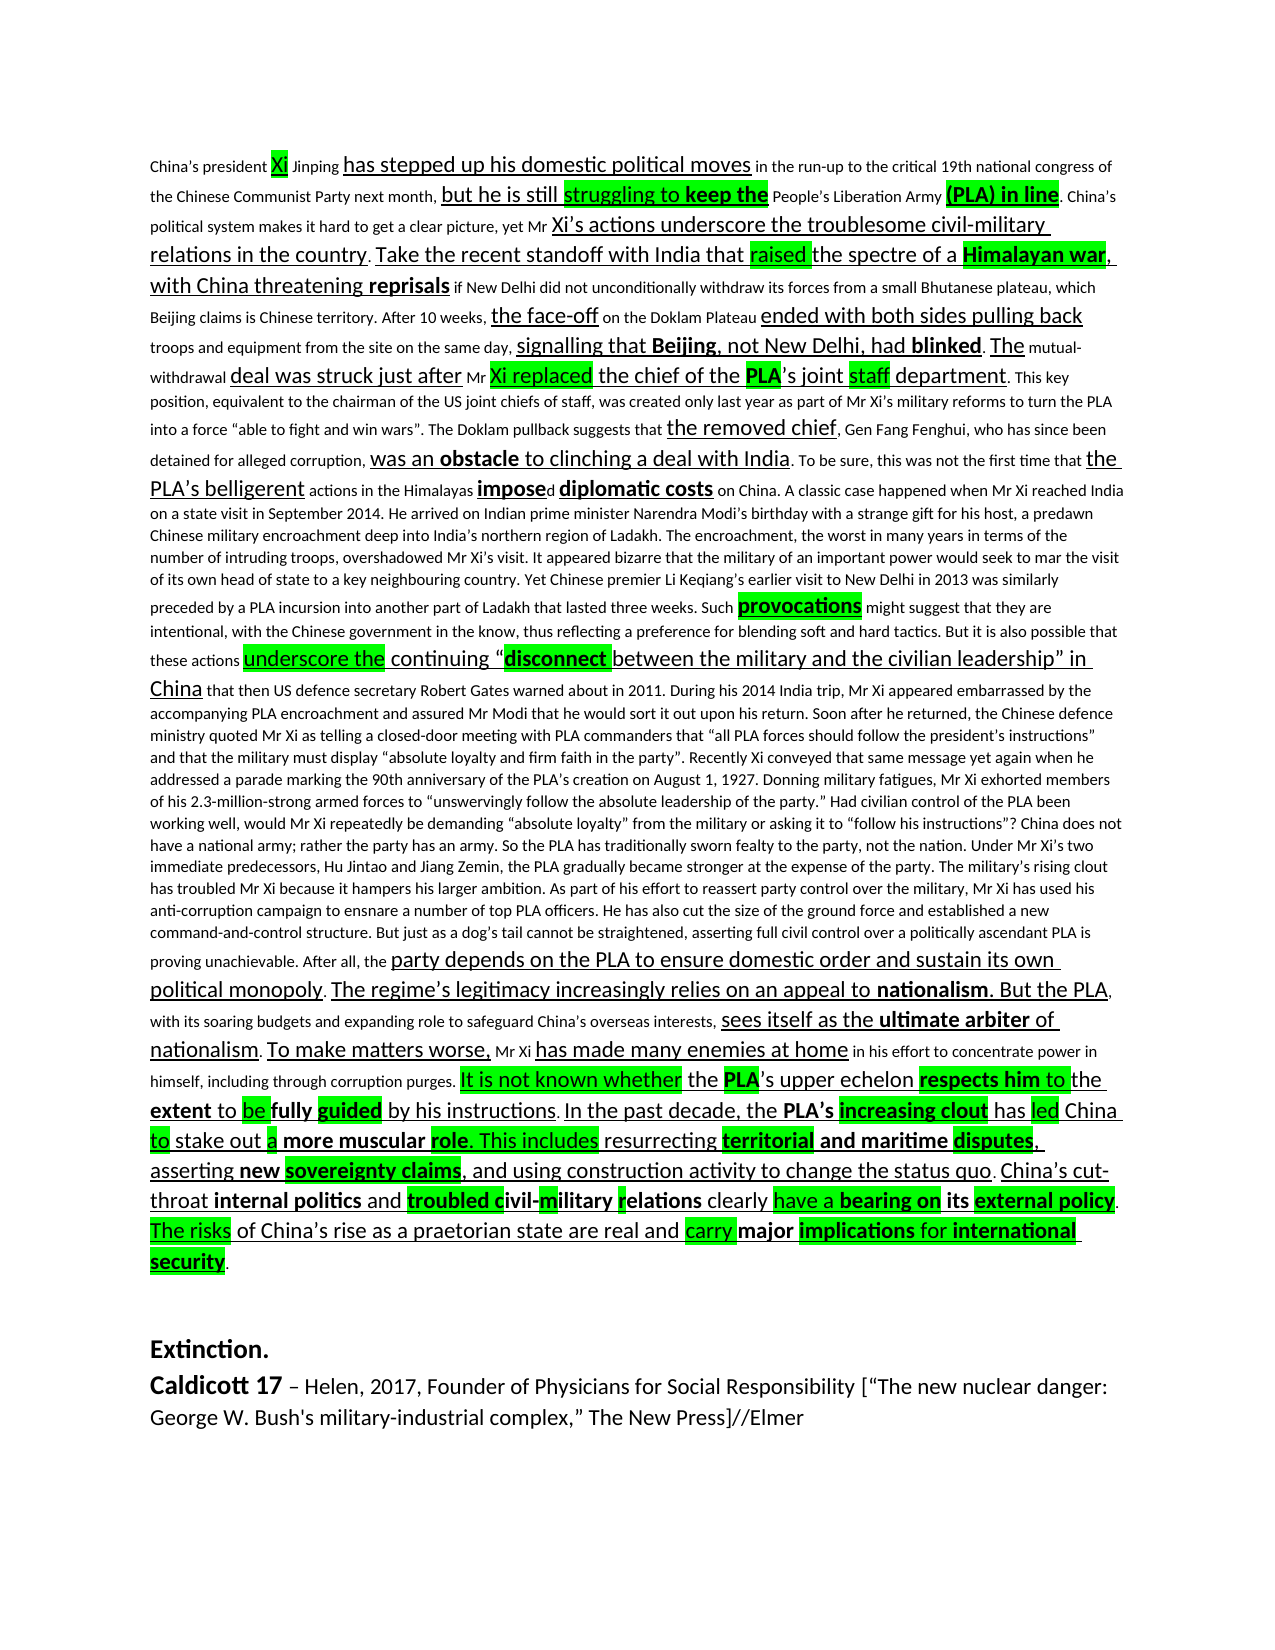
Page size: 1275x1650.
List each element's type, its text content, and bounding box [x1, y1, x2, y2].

text Caldicott 17 – Helen, 2017, Founder of Physicians for Social Responsibility [“The new nuclear danger: George W. Bush's military-industrial complex,” The New Press]//Elmer [150, 1368, 1125, 1431]
subtitle Extinction. [150, 1332, 1125, 1365]
text China’s president Xi Jinping has stepped up his domestic political moves in the run-up to the critical 19th national congress of the Chinese Communist Party next month, but he is still struggling to keep the People’s Liberation Army (PLA) in line. China’s political system makes it hard to get a clear picture, yet Mr Xi’s actions underscore the troublesome civil-military relations in the country. Take the recent standoff with India that raised the spectre of a Himalayan war, with China threatening reprisals if New Delhi did not unconditionally withdraw its forces from a small Bhutanese plateau, which Beijing claims is Chinese territory. After 10 weeks, the face-off on the Doklam Plateau ended with both sides pulling back troops and equipment from the site on the same day, signalling that Beijing, not New Delhi, had blinked. The mutual-withdrawal deal was struck just after Mr Xi replaced the chief of the PLA’s joint staff department. This key position, equivalent to the chairman of the US joint chiefs of staff, was created only last year as part of Mr Xi’s military reforms to turn the PLA into a force “able to fight and win wars”. The Doklam pullback suggests that the removed chief, Gen Fang Fenghui, who has since been detained for alleged corruption, was an obstacle to clinching a deal with India. To be sure, this was not the first time that the PLA’s belligerent actions in the Himalayas imposed diplomatic costs on China. A classic case happened when Mr Xi reached India on a state visit in September 2014. He arrived on Indian prime minister Narendra Modi’s birthday with a strange gift for his host, a predawn Chinese military encroachment deep into India’s northern region of Ladakh. The encroachment, the worst in many years in terms of the number of intruding troops, overshadowed Mr Xi’s visit. It appeared bizarre that the military of an important power would seek to mar the visit of its own head of state to a key neighbouring country. Yet Chinese premier Li Keqiang’s earlier visit to New Delhi in 2013 was similarly preceded by a PLA incursion into another part of Ladakh that lasted three weeks. Such provocations might suggest that they are intentional, with the Chinese government in the know, thus reflecting a preference for blending soft and hard tactics. But it is also possible that these actions underscore the continuing “disconnect between the military and the civilian leadership” in China that then US defence secretary Robert Gates warned about in 2011. During his 2014 India trip, Mr Xi appeared embarrassed by the accompanying PLA encroachment and assured Mr Modi that he would sort it out upon his return. Soon after he returned, the Chinese defence ministry quoted Mr Xi as telling a closed-door meeting with PLA commanders that “all PLA forces should follow the president’s instructions” and that the military must display “absolute loyalty and firm faith in the party”. Recently Xi conveyed that same message yet again when he addressed a parade marking the 90th anniversary of the PLA’s creation on August 1, 1927. Donning military fatigues, Mr Xi exhorted members of his 2.3-million-strong armed forces to “unswervingly follow the absolute leadership of the party.” Had civilian control of the PLA been working well, would Mr Xi repeatedly be demanding “absolute loyalty” from the military or asking it to “follow his instructions”? China does not have a national army; rather the party has an army. So the PLA has traditionally sworn fealty to the party, not the nation. Under Mr Xi’s two immediate predecessors, Hu Jintao and Jiang Zemin, the PLA gradually became stronger at the expense of the party. The military’s rising clout has troubled Mr Xi because it hampers his larger ambition. As part of his effort to reassert party control over the military, Mr Xi has used his anti-corruption campaign to ensnare a number of top PLA officers. He has also cut the size of the ground force and established a new command-and-control structure. But just as a dog’s tail cannot be straightened, asserting full civil control over a politically ascendant PLA is proving unachievable. After all, the party depends on the PLA to ensure domestic order and sustain its own political monopoly. The regime’s legitimacy increasingly relies on an appeal to nationalism. But the PLA, with its soaring budgets and expanding role to safeguard China’s overseas interests, sees itself as the ultimate arbiter of nationalism. To make matters worse, Mr Xi has made many enemies at home in his effort to concentrate power in himself, including through corruption purges. It is not known whether the PLA’s upper echelon respects him to the extent to be fully guided by his instructions. In the past decade, the PLA’s increasing clout has led China to stake out a more muscular role. This includes resurrecting territorial and maritime disputes, asserting new sovereignty claims, and using construction activity to change the status quo. China’s cut-throat internal politics and troubled civil-military relations clearly have a bearing on its external policy. The risks of China’s rise as a praetorian state are real and carry major implications for international security. [150, 150, 1125, 1275]
